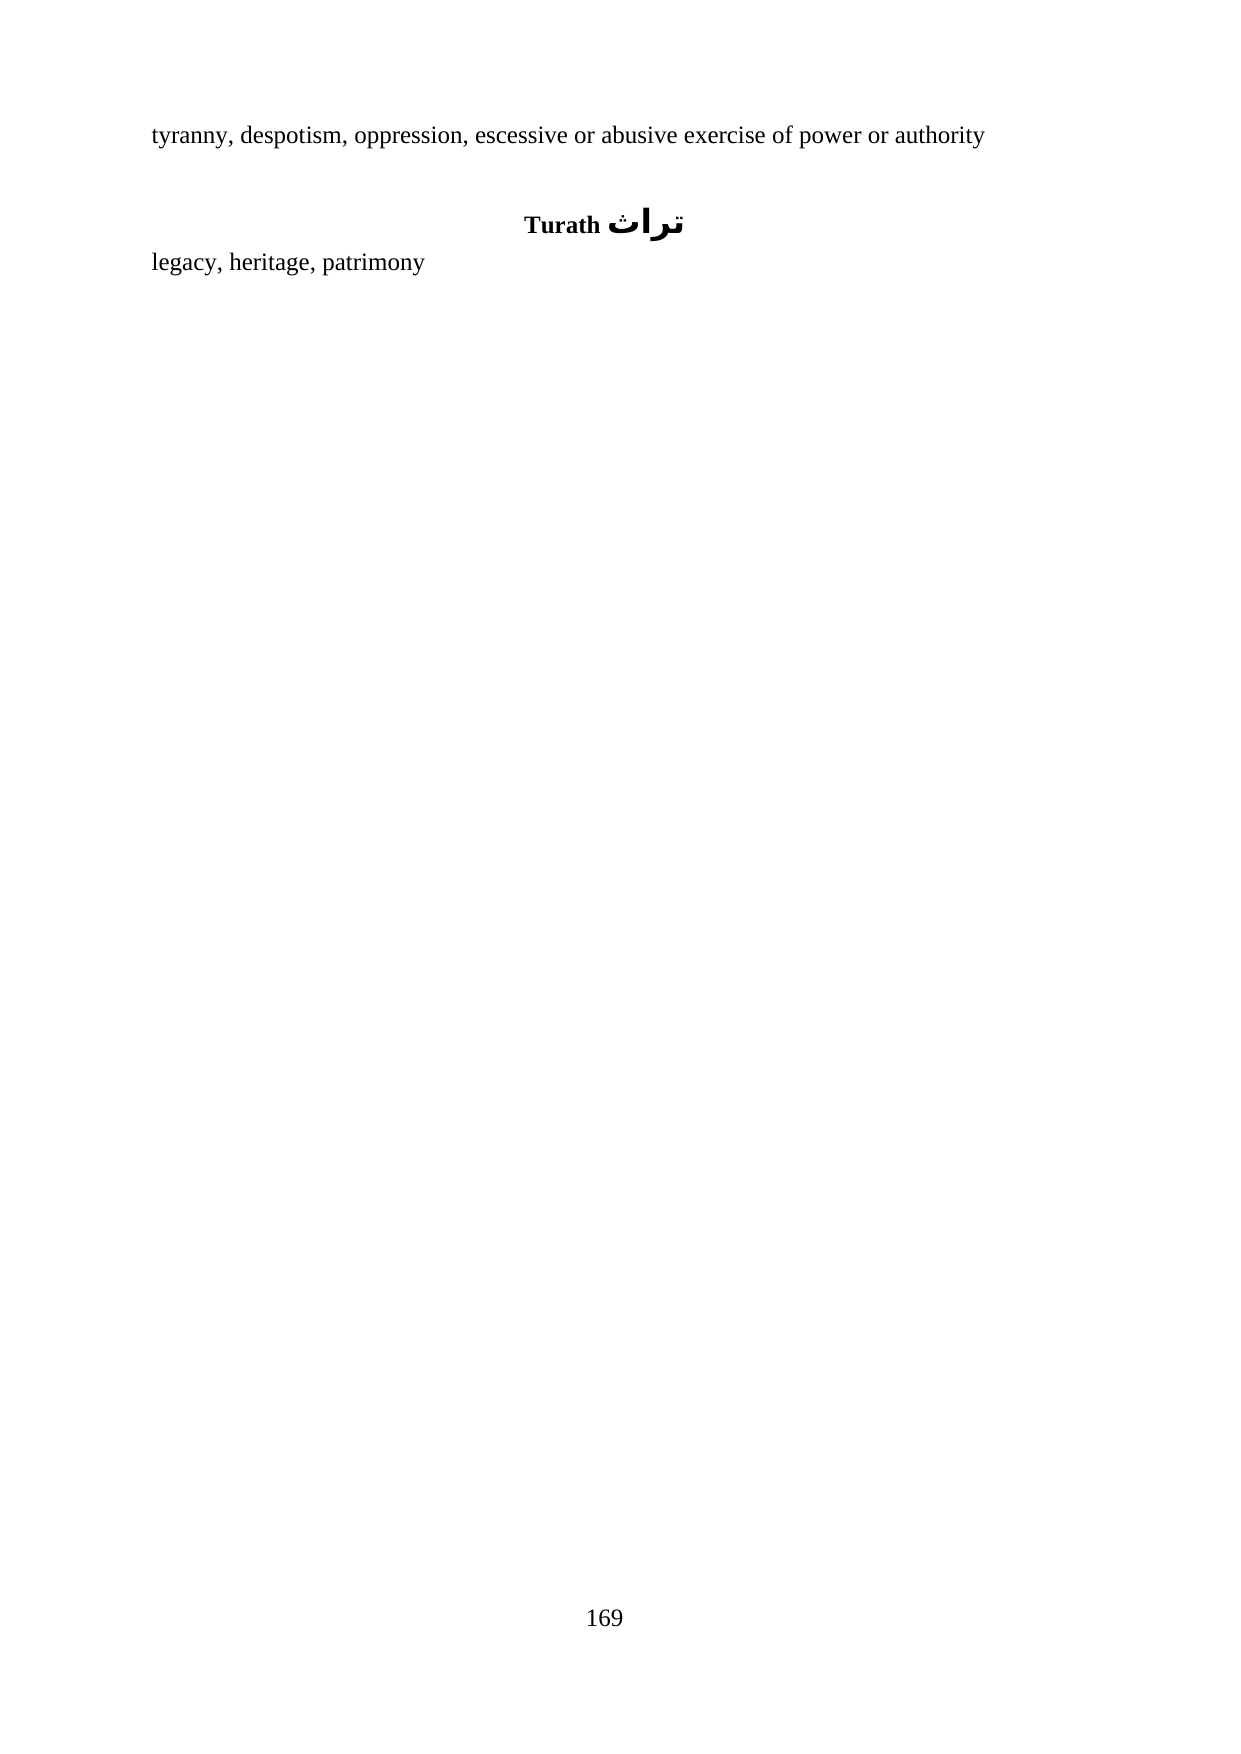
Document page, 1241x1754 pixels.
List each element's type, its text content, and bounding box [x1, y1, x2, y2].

text tyranny, despotism, oppression, escessive or abusive exercise of power or authority [121, 120, 1087, 148]
text legacy, heritage, patrimony [121, 247, 1087, 276]
text Turath تراث [121, 202, 1087, 241]
